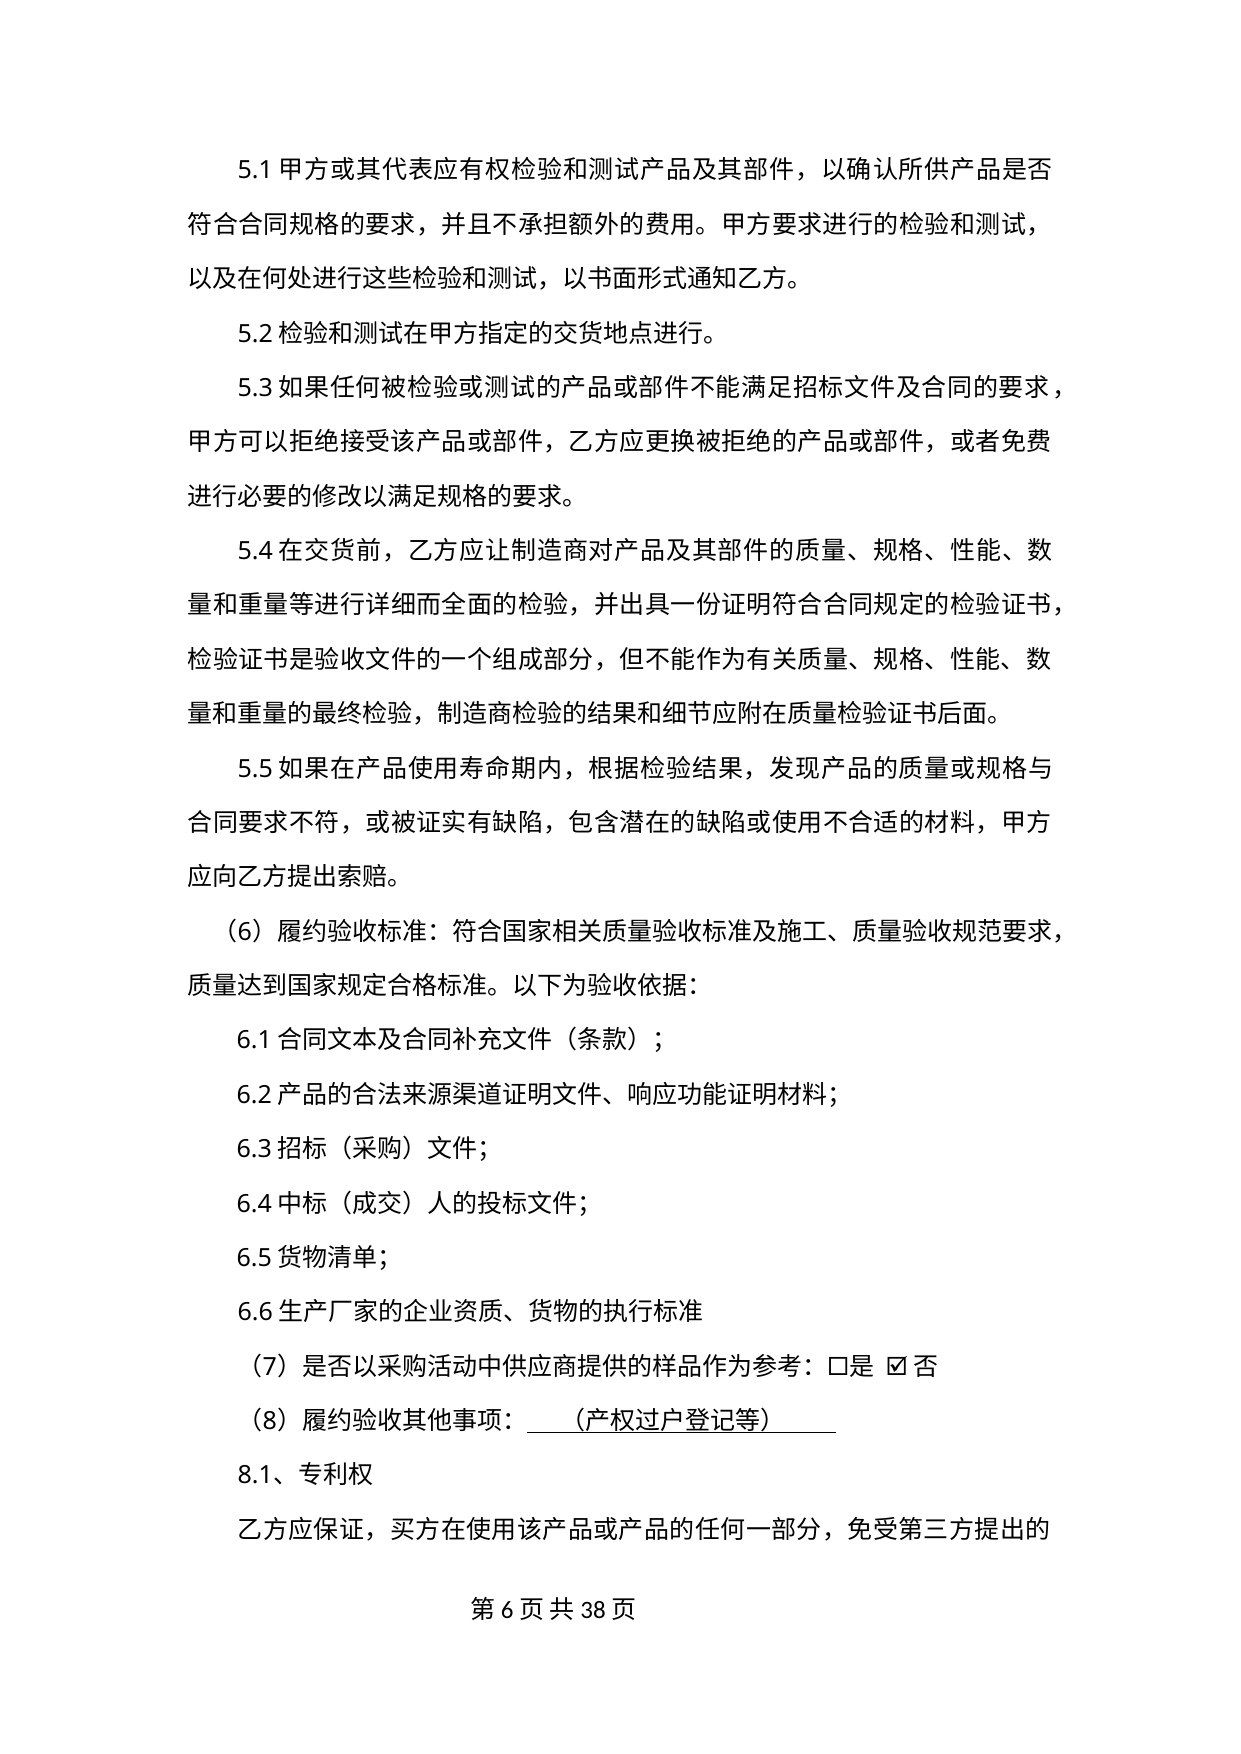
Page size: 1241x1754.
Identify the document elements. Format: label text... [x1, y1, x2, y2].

text （6）履约验收标准：符合国家相关质量验收标准及施工、质量验收规范要求，质量达到国家规定合格标准。以下为验收依据： [187, 911, 1053, 1002]
text 5.1甲方或其代表应有权检验和测试产品及其部件，以确认所供产品是否符合合同规格的要求，并且不承担额外的费用。甲方要求进行的检验和测试，以及在何处进行这些检验和测试，以书面形式通知乙方。 [187, 150, 1053, 295]
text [187, 1509, 1053, 1546]
text （8）履约验收其他事项： （产权过户登记等） [187, 1401, 1053, 1437]
text 6.4中标（成交）人的投标文件； [187, 1183, 1053, 1219]
text 5.4在交货前，乙方应让制造商对产品及其部件的质量、规格、性能、数量和重量等进行详细而全面的检验，并出具一份证明符合合同规定的检验证书，检验证书是验收文件的一个组成部分，但不能作为有关质量、规格、性能、数量和重量的最终检验，制造商检验的结果和细节应附在质量检验证书后面。 [187, 531, 1053, 730]
text 6.1合同文本及合同补充文件（条款）； [187, 1020, 1053, 1056]
text 5.3如果任何被检验或测试的产品或部件不能满足招标文件及合同的要求，甲方可以拒绝接受该产品或部件，乙方应更换被拒绝的产品或部件，或者免费进行必要的修改以满足规格的要求。 [187, 367, 1053, 512]
text 5.5如果在产品使用寿命期内，根据检验结果，发现产品的质量或规格与合同要求不符，或被证实有缺陷，包含潜在的缺陷或使用不合适的材料，甲方应向乙方提出索赔。 [187, 748, 1053, 893]
text 6.5货物清单； [187, 1237, 1053, 1274]
text 6.6生产厂家的企业资质、货物的执行标准 [187, 1292, 1053, 1328]
text 6.2产品的合法来源渠道证明文件、响应功能证明材料； [187, 1074, 1053, 1111]
text 5.2检验和测试在甲方指定的交货地点进行。 [187, 313, 1053, 349]
text （7）是否以采购活动中供应商提供的样品作为参考：是 否 [187, 1346, 1053, 1382]
text 6.3招标（采购）文件； [187, 1129, 1053, 1165]
text 8.1、专利权 [187, 1455, 1053, 1491]
